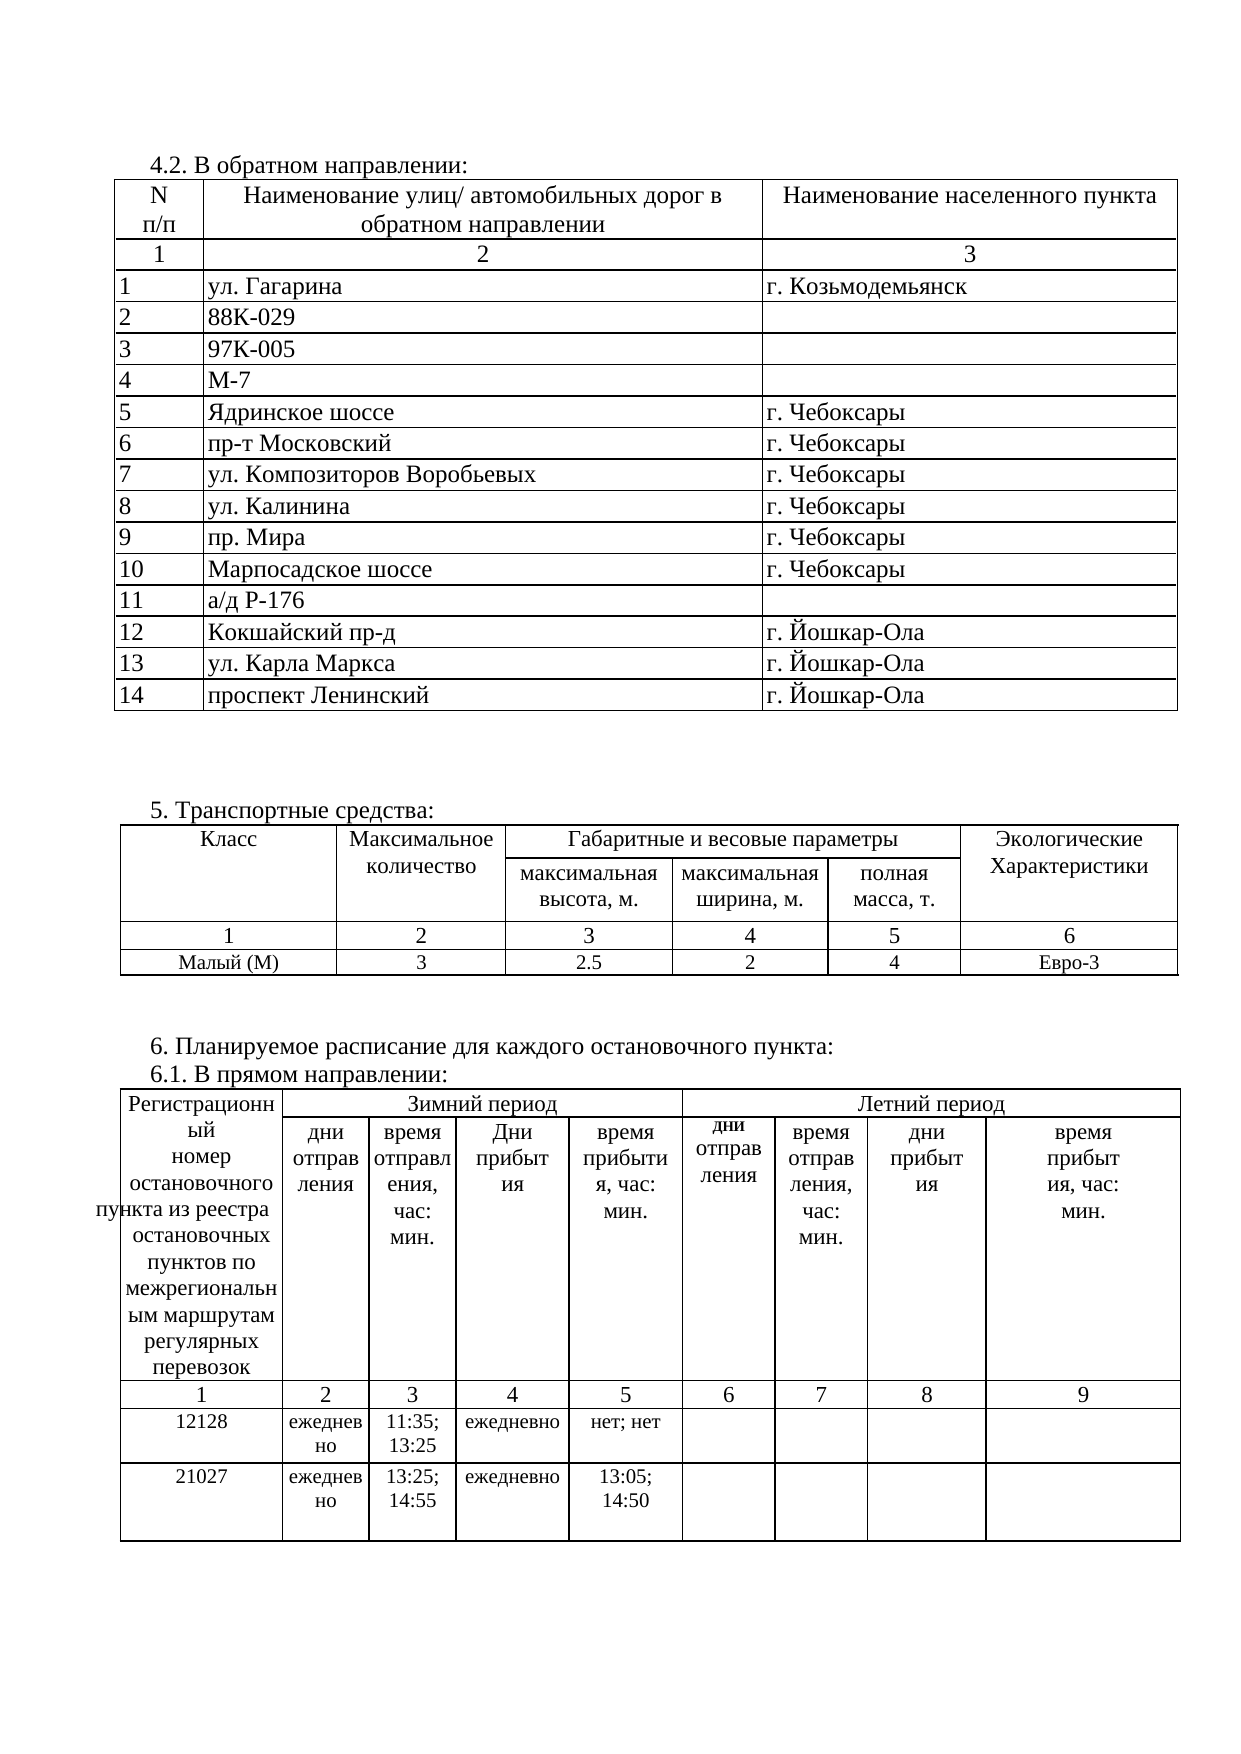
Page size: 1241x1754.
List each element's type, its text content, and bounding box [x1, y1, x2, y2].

table_header Экологические Характеристики [961, 826, 1177, 921]
table_header Наименование улиц/ автомобильных дорог в обратном направлении [204, 180, 762, 238]
table_cell 14 [115, 679, 203, 710]
table_cell 21027 [121, 1464, 282, 1540]
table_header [121, 1090, 282, 1380]
table_cell 4 [115, 365, 203, 395]
table_cell г. Чебоксары [763, 395, 1177, 427]
table_cell 8 [115, 491, 203, 521]
table_cell 13:05; 14:50 [570, 1464, 682, 1540]
table_cell [683, 1464, 774, 1540]
table_cell М-7 [204, 365, 762, 395]
text 5. Транспортные средства: [150, 795, 1090, 824]
table_header Максимальное количество [337, 826, 505, 921]
table_cell пр. Мира [204, 523, 762, 552]
table_cell 5 [115, 396, 203, 427]
table_cell г. Чебоксары [763, 427, 1177, 458]
table_cell [987, 1464, 1180, 1540]
table_cell 88К-029 [204, 302, 762, 332]
table_cell 6 [683, 1381, 774, 1408]
table_cell пр-т Московский [204, 428, 762, 458]
table_cell г. Чебоксары [763, 490, 1177, 521]
table_cell г. Чебоксары [763, 458, 1177, 489]
table_cell г. Йошкар-Ола [763, 615, 1177, 647]
table_cell 3 [506, 922, 672, 948]
table_cell 11 [115, 585, 203, 615]
table_cell максимальная высота, м. [506, 859, 672, 921]
table_cell 97К-005 [204, 334, 762, 364]
table_cell г. Йошкар-Ола [763, 678, 1177, 710]
table_cell 5 [570, 1381, 682, 1408]
table_cell время прибыти я, час: мин. [570, 1118, 682, 1380]
table_cell 4 [829, 950, 960, 974]
table_cell время отправл ения, час: мин. [370, 1118, 455, 1380]
table_cell Малый (М) [121, 950, 336, 974]
table_cell 2 [115, 302, 203, 332]
table_cell 2.5 [506, 950, 672, 974]
table_cell 13:25; 14:55 [370, 1464, 455, 1540]
table_cell ул. Гагарина [204, 271, 762, 301]
table_cell а/д Р-176 [204, 586, 762, 615]
table_cell ул. Композиторов Воробьевых [204, 460, 762, 489]
table_cell 3 [370, 1381, 455, 1408]
table_cell Ядринское шоссе [204, 397, 762, 427]
table_cell 3 [763, 238, 1177, 269]
table_cell 2 [673, 950, 827, 974]
table_cell 1 [115, 239, 203, 269]
table_cell Кокшайский пр-д [204, 617, 762, 647]
table_cell 4 [457, 1381, 568, 1408]
table_cell ежедневно [283, 1464, 368, 1540]
table_cell 2 [283, 1381, 368, 1408]
table_header Класс [121, 826, 336, 921]
table_cell 4 [673, 922, 827, 948]
table_cell [868, 1464, 985, 1540]
table_cell ДНИ отправ ления [683, 1118, 774, 1380]
table_cell дни прибыт ия [868, 1118, 985, 1380]
table_cell 12128 [121, 1409, 282, 1462]
table_cell [868, 1409, 985, 1462]
table_header Зимний период [283, 1090, 682, 1116]
table_cell проспект Ленинский [204, 680, 762, 710]
table_cell 7 [776, 1381, 867, 1408]
table_cell 3 [115, 333, 203, 364]
table_cell г. Чебоксары [763, 553, 1177, 584]
table_cell [763, 364, 1177, 395]
table_cell Марпосадское шоссе [204, 554, 762, 584]
table_cell ежедневно [457, 1409, 568, 1462]
text 4.2. В обратном направлении: [150, 150, 1090, 179]
table_cell ул. Калинина [204, 491, 762, 521]
table_cell время прибыт ия, час: мин. [987, 1118, 1180, 1380]
table_cell г. Козьмодемьянск [763, 269, 1177, 301]
table_cell 1 [115, 270, 203, 301]
table_cell [763, 584, 1177, 615]
table_cell [763, 301, 1177, 332]
table_cell ежедневно [457, 1464, 568, 1540]
table_cell 10 [115, 554, 203, 584]
table_cell г. Йошкар-Ола [763, 647, 1177, 678]
table_cell 9 [115, 522, 203, 552]
table_cell 8 [868, 1381, 985, 1408]
table_cell Дни прибыт ия [457, 1118, 568, 1380]
table_cell 2 [337, 922, 505, 948]
table_header Наименование населенного пункта [763, 180, 1177, 238]
table_cell дни отправ ления [283, 1118, 368, 1380]
table_cell Евро-3 [961, 950, 1177, 974]
table_cell ежедневно [283, 1409, 368, 1462]
table_cell [776, 1409, 867, 1462]
table_header N п/п [115, 180, 203, 238]
table_cell 6 [961, 922, 1177, 948]
table_cell полная масса, т. [829, 859, 960, 921]
table_cell ул. Карла Маркса [204, 648, 762, 678]
table_header Габаритные и весовые параметры [506, 826, 960, 857]
table_cell 11:35; 13:25 [370, 1409, 455, 1462]
table_cell [763, 332, 1177, 364]
table_cell 12 [115, 616, 203, 647]
table_cell [776, 1464, 867, 1540]
table_cell 7 [115, 459, 203, 489]
table_cell нет; нет [570, 1409, 682, 1462]
table_cell максимальная ширина, м. [673, 859, 827, 921]
table_cell 3 [337, 950, 505, 974]
table_cell 1 [121, 1381, 282, 1408]
table_cell 13 [115, 648, 203, 678]
table_cell 2 [204, 240, 762, 269]
table_cell 1 [121, 922, 336, 948]
table_cell [683, 1409, 774, 1462]
table_cell 9 [987, 1381, 1180, 1408]
table_cell время отправ ления, час: мин. [776, 1118, 867, 1380]
table_cell 6 [115, 428, 203, 458]
table_cell 5 [829, 922, 960, 948]
table_header Летний период [683, 1090, 1180, 1116]
text 6. Планируемое расписание для каждого остановочного пункта: [150, 1031, 1090, 1059]
table_cell г. Чебоксары [763, 521, 1177, 552]
text 6.1. В прямом направлении: [150, 1059, 1090, 1088]
table_cell [987, 1409, 1180, 1462]
